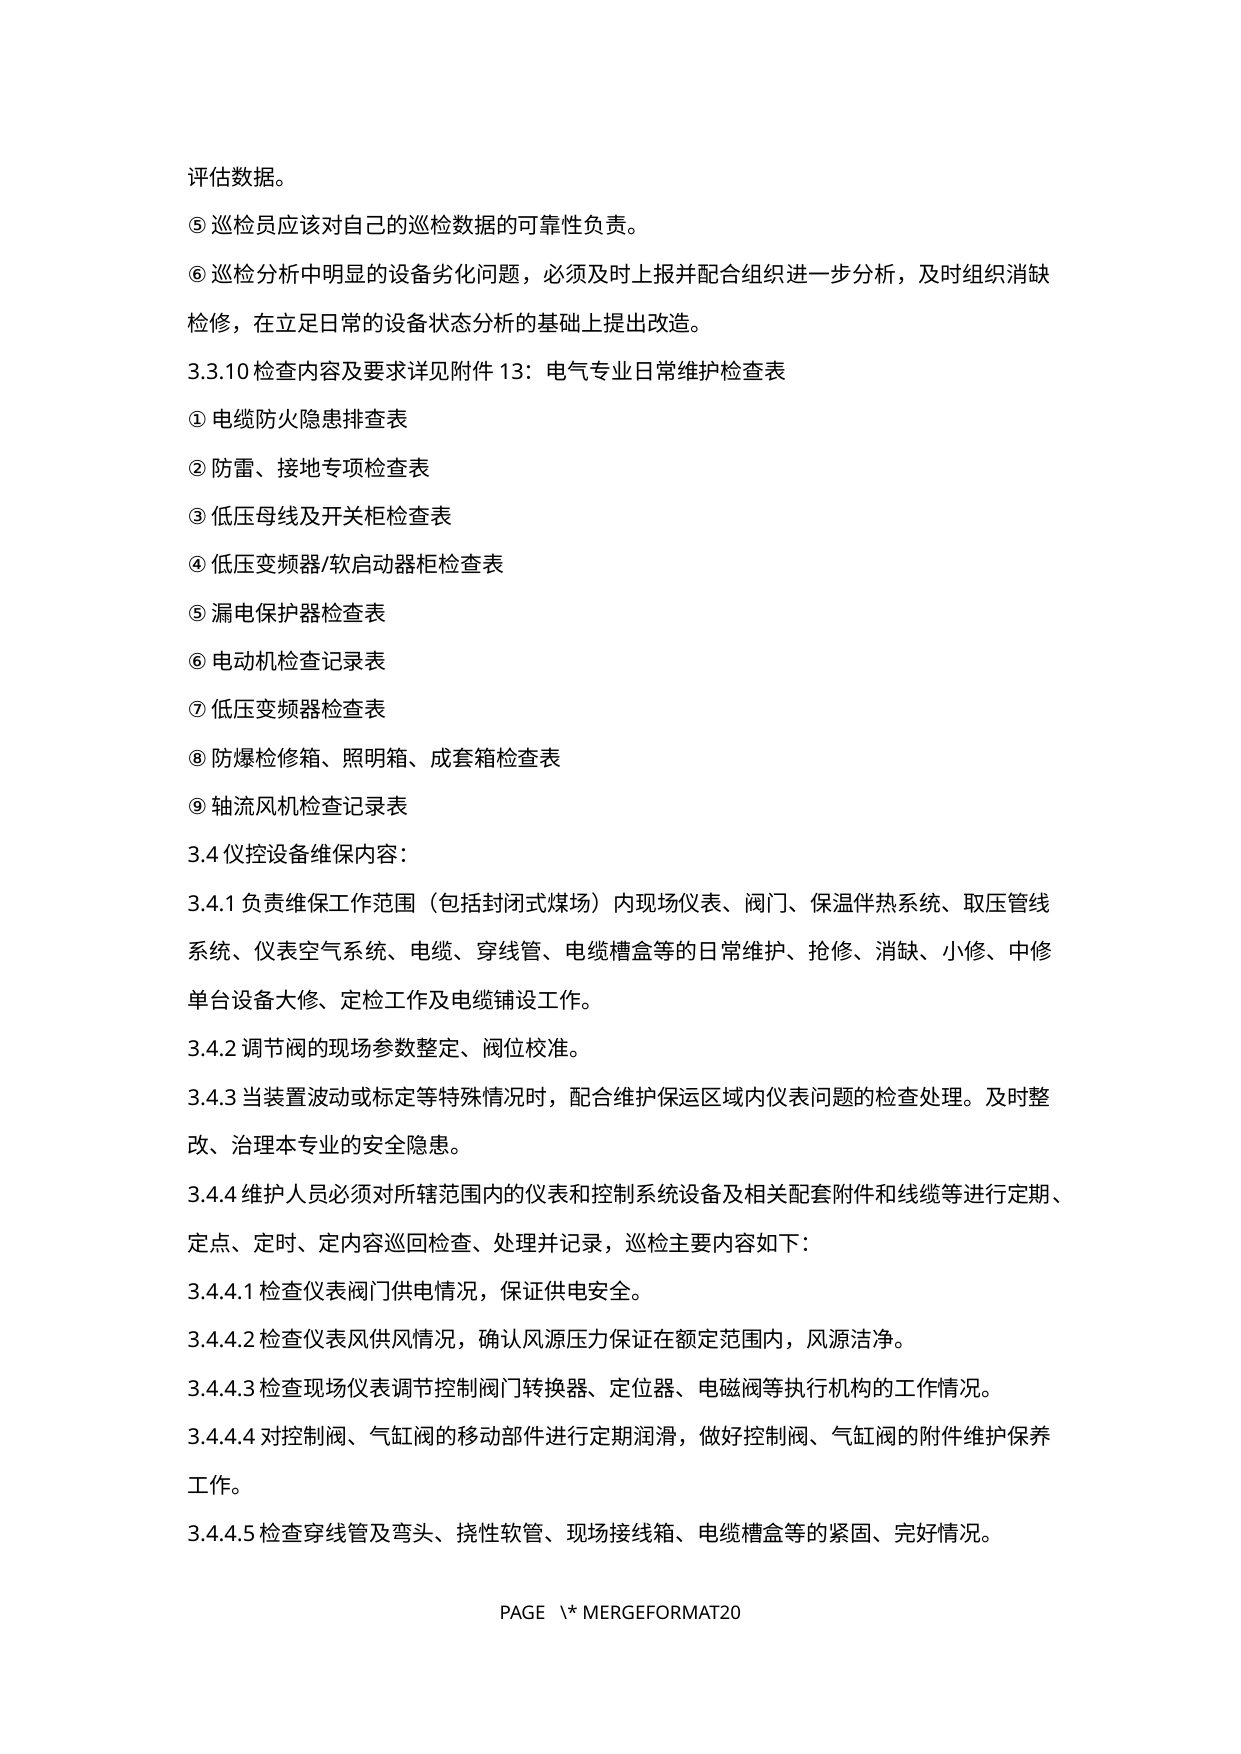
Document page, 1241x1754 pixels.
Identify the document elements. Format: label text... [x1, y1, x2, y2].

text ⑦低压变频器检查表 [187, 692, 1053, 724]
text ⑥电动机检查记录表 [187, 643, 1053, 676]
text ⑧防爆检修箱、照明箱、成套箱检查表 [187, 740, 1053, 773]
text 3.3.10检查内容及要求详见附件13：电气专业日常维护检查表 [187, 353, 1053, 386]
text 3.4.4.4对控制阀、气缸阀的移动部件进行定期润滑，做好控制阀、气缸阀的附件维护保养工作。 [187, 1418, 1053, 1500]
text 3.4.4.2检查仪表风供风情况，确认风源压力保证在额定范围内，风源洁净。 [187, 1322, 1053, 1354]
text ⑨轴流风机检查记录表 [187, 788, 1053, 821]
list ②防雷、接地专项检查表 [187, 450, 1053, 483]
text ④低压变频器/软启动器柜检查表 [187, 547, 1053, 579]
text ③低压母线及开关柜检查表 [187, 498, 1053, 531]
text 3.4.4.1检查仪表阀门供电情况，保证供电安全。 [187, 1273, 1053, 1306]
text ⑤巡检员应该对自己的巡检数据的可靠性负责。 [187, 208, 1053, 241]
text ⑤漏电保护器检查表 [187, 595, 1053, 628]
text 3.4.4维护人员必须对所辖范围内的仪表和控制系统设备及相关配套附件和线缆等进行定期、定点、定时、定内容巡回检查、处理并记录，巡检主要内容如下： [187, 1176, 1053, 1258]
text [187, 160, 1053, 192]
list ①电缆防火隐患排查表 [187, 402, 1053, 434]
text 3.4.2调节阀的现场参数整定、阀位校准。 [187, 1031, 1053, 1063]
text 3.4.3当装置波动或标定等特殊情况时，配合维护保运区域内仪表问题的检查处理。及时整改、治理本专业的安全隐患。 [187, 1079, 1053, 1161]
text ⑥巡检分析中明显的设备劣化问题，必须及时上报并配合组织进一步分析，及时组织消缺检修，在立足日常的设备状态分析的基础上提出改造。 [187, 256, 1053, 338]
text 3.4仪控设备维保内容： [187, 837, 1053, 869]
text 3.4.1负责维保工作范围（包括封闭式煤场）内现场仪表、阀门、保温伴热系统、取压管线系统、仪表空气系统、电缆、穿线管、电缆槽盒等的日常维护、抢修、消缺、小修、中修、单台设备大修、定检工作及电缆铺设工作。 [187, 885, 1053, 1015]
text 3.4.4.5检查穿线管及弯头、挠性软管、现场接线箱、电缆槽盒等的紧固、完好情况。 [187, 1516, 1053, 1548]
text 3.4.4.3检查现场仪表调节控制阀门转换器、定位器、电磁阀等执行机构的工作情况。 [187, 1370, 1053, 1403]
